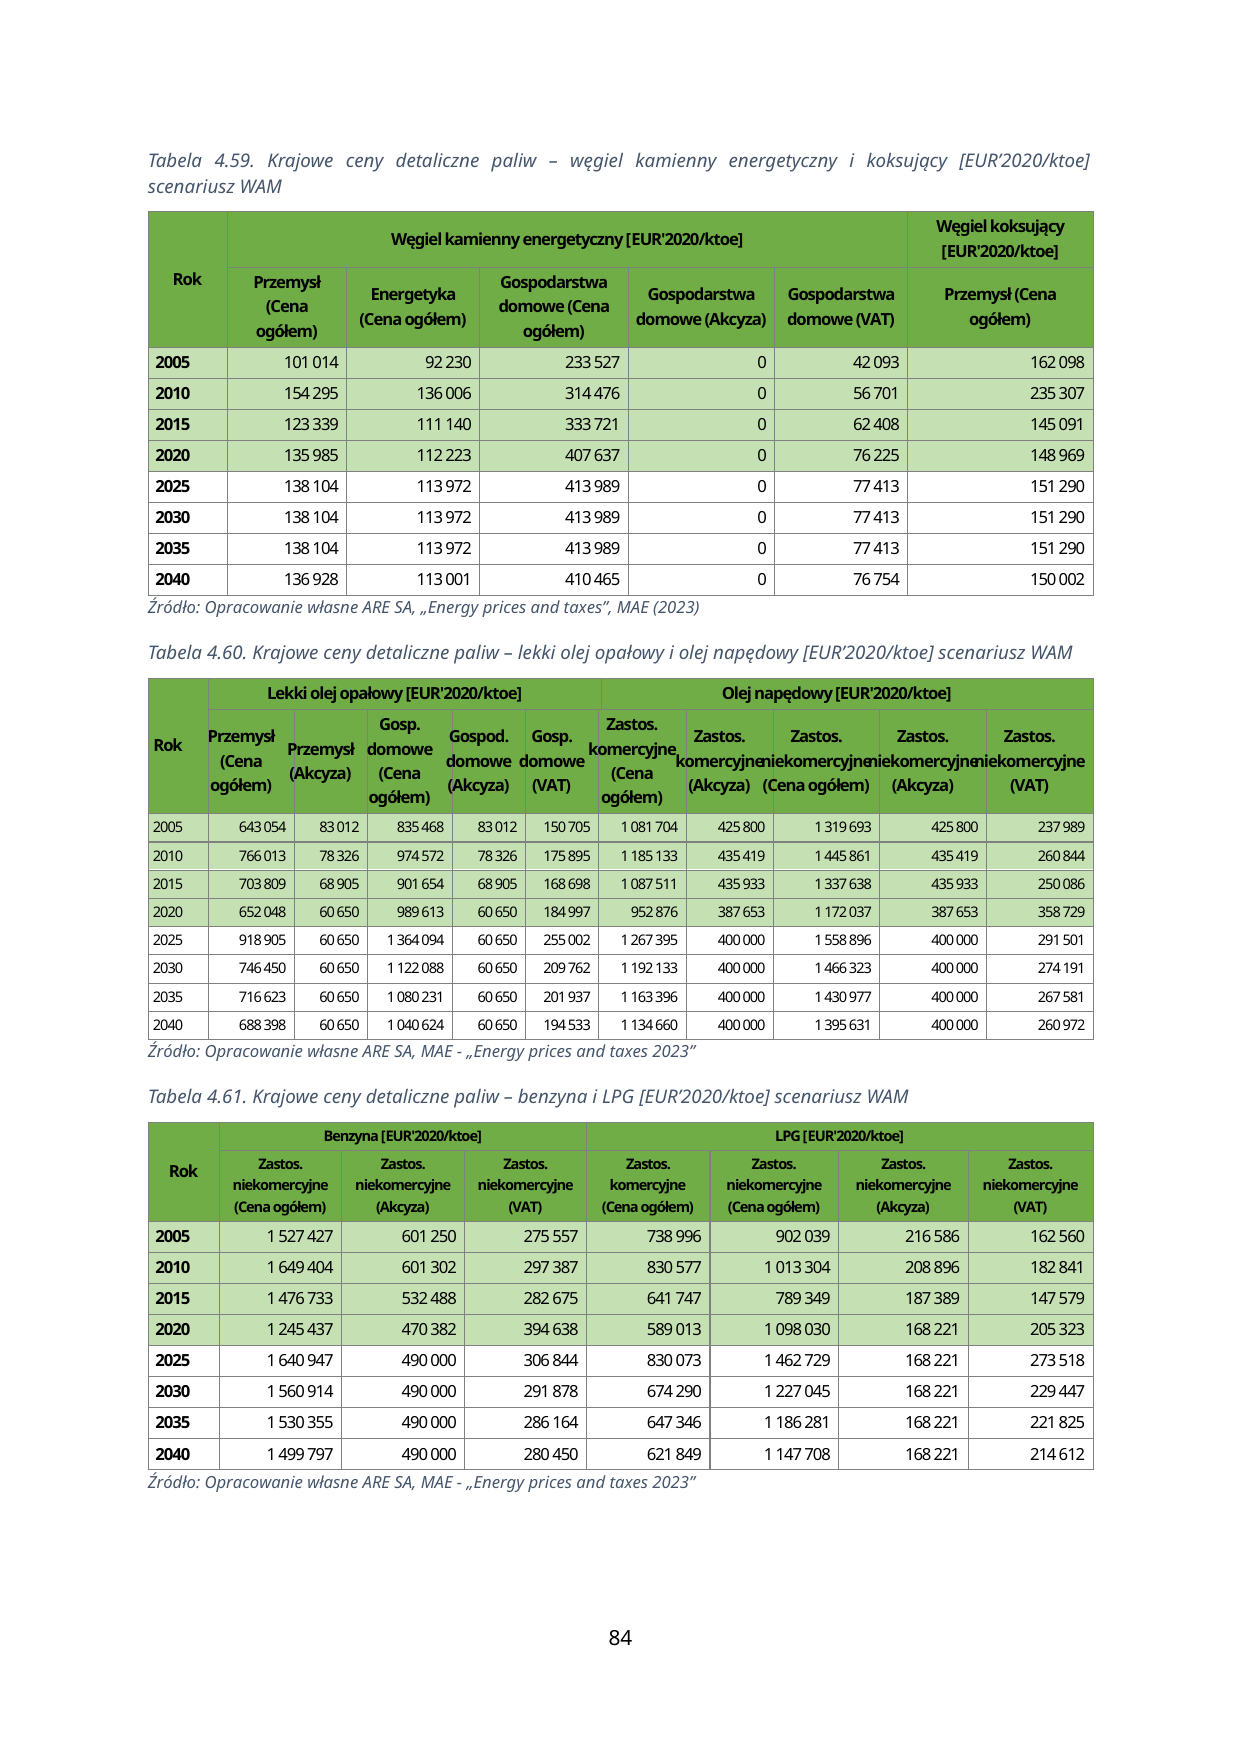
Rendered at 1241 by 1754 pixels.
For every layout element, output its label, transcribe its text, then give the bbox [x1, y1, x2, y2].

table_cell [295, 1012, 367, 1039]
text Źródło: Opracowanie własne ARE SA, MAE - „Energy prices and taxes 2023” [148, 1040, 1093, 1063]
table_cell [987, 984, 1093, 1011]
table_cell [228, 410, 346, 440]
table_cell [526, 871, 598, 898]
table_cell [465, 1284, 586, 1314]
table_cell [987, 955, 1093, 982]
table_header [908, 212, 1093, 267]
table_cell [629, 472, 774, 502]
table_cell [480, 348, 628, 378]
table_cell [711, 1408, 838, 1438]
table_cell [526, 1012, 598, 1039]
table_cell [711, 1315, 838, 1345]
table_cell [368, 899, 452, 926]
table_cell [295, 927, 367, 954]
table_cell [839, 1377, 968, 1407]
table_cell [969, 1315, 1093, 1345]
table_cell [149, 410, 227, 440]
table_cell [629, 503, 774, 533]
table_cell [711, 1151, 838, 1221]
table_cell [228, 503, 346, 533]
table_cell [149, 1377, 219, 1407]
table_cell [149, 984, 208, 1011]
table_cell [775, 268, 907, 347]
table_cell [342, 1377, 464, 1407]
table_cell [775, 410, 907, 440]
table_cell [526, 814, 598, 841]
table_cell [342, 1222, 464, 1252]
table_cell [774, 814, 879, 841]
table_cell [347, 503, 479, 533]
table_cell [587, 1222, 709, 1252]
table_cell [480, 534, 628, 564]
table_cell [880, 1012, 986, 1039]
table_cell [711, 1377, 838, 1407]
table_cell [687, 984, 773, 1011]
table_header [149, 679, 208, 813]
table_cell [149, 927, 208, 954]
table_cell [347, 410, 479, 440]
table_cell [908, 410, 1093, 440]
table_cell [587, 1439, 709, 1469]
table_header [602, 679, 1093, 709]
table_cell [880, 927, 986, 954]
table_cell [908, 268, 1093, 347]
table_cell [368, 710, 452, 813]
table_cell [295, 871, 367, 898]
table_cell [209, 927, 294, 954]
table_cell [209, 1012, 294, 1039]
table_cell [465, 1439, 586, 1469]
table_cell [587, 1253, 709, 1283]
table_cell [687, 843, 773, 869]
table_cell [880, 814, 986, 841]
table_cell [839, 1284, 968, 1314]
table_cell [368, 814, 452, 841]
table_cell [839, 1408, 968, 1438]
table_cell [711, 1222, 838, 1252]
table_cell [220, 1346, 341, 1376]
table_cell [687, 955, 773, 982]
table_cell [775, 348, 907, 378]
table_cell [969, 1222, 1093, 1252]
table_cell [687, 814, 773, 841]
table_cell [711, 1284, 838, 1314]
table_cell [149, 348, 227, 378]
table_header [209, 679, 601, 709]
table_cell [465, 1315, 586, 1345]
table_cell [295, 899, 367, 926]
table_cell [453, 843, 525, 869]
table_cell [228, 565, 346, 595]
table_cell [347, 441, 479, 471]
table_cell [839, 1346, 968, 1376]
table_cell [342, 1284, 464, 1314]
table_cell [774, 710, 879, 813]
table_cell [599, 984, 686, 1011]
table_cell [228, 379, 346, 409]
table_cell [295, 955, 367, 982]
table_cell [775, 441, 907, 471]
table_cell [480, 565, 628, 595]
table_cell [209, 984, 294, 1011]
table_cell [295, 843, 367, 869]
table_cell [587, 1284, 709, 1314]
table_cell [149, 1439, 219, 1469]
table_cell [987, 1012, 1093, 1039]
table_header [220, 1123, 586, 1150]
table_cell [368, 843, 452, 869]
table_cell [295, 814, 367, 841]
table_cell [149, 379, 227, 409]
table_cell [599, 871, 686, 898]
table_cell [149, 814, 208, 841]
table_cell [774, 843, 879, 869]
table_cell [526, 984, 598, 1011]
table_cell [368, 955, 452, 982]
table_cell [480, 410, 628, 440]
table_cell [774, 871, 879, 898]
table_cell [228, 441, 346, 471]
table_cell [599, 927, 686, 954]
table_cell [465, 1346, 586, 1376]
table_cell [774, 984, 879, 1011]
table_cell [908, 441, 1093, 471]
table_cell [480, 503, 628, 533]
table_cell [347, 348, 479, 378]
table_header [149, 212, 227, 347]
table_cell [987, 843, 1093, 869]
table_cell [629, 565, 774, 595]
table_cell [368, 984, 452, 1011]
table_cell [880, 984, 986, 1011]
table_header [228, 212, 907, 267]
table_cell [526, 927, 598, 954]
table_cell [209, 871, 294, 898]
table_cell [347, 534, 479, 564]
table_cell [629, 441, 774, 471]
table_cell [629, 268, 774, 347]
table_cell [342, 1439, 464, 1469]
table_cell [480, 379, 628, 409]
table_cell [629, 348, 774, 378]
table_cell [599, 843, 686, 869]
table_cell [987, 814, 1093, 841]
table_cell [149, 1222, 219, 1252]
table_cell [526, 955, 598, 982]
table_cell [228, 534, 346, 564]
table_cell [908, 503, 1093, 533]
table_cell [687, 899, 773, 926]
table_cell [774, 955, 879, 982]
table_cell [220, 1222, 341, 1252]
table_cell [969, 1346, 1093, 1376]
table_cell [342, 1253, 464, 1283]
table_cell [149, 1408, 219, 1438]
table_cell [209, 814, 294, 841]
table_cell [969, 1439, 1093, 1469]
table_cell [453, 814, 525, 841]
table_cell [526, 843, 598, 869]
text Źródło: Opracowanie własne ARE SA, MAE - „Energy prices and taxes 2023” [148, 1470, 1093, 1493]
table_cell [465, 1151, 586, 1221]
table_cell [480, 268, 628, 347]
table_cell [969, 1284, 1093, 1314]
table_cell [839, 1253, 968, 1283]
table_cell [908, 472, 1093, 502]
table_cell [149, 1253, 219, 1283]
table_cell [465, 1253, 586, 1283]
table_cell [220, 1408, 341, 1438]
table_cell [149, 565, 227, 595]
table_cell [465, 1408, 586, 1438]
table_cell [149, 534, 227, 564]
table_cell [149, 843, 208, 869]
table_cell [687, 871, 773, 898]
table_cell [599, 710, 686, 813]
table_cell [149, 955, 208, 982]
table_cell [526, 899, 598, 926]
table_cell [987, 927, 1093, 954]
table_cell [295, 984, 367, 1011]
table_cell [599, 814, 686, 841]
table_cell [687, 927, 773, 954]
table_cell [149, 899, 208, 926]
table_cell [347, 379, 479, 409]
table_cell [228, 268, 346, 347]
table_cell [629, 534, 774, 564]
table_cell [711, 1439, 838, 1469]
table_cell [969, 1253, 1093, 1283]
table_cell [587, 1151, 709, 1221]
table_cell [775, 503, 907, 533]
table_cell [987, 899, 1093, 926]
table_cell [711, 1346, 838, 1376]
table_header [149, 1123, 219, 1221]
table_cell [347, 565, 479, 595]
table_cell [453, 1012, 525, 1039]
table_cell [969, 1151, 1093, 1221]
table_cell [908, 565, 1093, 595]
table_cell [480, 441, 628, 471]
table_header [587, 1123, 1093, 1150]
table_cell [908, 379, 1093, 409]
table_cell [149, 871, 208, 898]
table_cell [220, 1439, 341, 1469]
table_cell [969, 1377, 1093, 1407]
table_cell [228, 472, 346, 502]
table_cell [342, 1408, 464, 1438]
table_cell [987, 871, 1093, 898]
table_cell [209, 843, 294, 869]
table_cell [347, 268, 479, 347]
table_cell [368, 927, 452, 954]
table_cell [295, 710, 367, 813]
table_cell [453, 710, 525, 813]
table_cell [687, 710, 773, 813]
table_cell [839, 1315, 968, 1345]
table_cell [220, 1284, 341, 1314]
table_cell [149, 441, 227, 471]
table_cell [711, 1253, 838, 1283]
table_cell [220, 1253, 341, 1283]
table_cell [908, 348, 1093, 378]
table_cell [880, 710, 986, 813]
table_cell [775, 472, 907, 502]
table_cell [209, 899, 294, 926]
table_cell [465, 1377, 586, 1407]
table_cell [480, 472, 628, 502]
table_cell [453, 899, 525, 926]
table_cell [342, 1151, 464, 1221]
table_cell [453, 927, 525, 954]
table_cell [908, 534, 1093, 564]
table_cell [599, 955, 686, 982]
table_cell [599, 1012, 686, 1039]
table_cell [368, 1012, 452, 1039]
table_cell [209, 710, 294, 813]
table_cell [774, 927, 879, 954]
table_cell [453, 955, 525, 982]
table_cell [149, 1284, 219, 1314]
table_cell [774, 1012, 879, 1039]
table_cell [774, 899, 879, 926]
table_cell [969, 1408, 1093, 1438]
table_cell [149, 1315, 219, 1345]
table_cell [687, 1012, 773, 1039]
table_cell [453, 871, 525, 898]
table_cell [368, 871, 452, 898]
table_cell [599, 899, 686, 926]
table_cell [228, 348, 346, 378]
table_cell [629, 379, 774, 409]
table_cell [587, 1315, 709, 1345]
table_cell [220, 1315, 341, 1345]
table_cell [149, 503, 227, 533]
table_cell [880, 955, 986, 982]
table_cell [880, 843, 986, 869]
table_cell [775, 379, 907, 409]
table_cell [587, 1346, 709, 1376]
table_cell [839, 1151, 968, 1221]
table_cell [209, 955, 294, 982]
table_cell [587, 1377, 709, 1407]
text Źródło: Opracowanie własne ARE SA, „Energy prices and taxes”, MAE (2023) [148, 596, 1093, 619]
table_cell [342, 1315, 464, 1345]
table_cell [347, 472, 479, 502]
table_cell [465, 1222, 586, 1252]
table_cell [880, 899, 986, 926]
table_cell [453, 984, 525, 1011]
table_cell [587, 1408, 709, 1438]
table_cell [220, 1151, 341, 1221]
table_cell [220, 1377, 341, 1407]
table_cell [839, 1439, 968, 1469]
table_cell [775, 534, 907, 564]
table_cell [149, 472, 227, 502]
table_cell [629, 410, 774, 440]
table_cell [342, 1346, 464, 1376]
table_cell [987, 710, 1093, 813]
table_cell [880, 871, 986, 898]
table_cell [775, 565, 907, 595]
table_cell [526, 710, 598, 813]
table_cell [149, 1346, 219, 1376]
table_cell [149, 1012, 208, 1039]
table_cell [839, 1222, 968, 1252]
